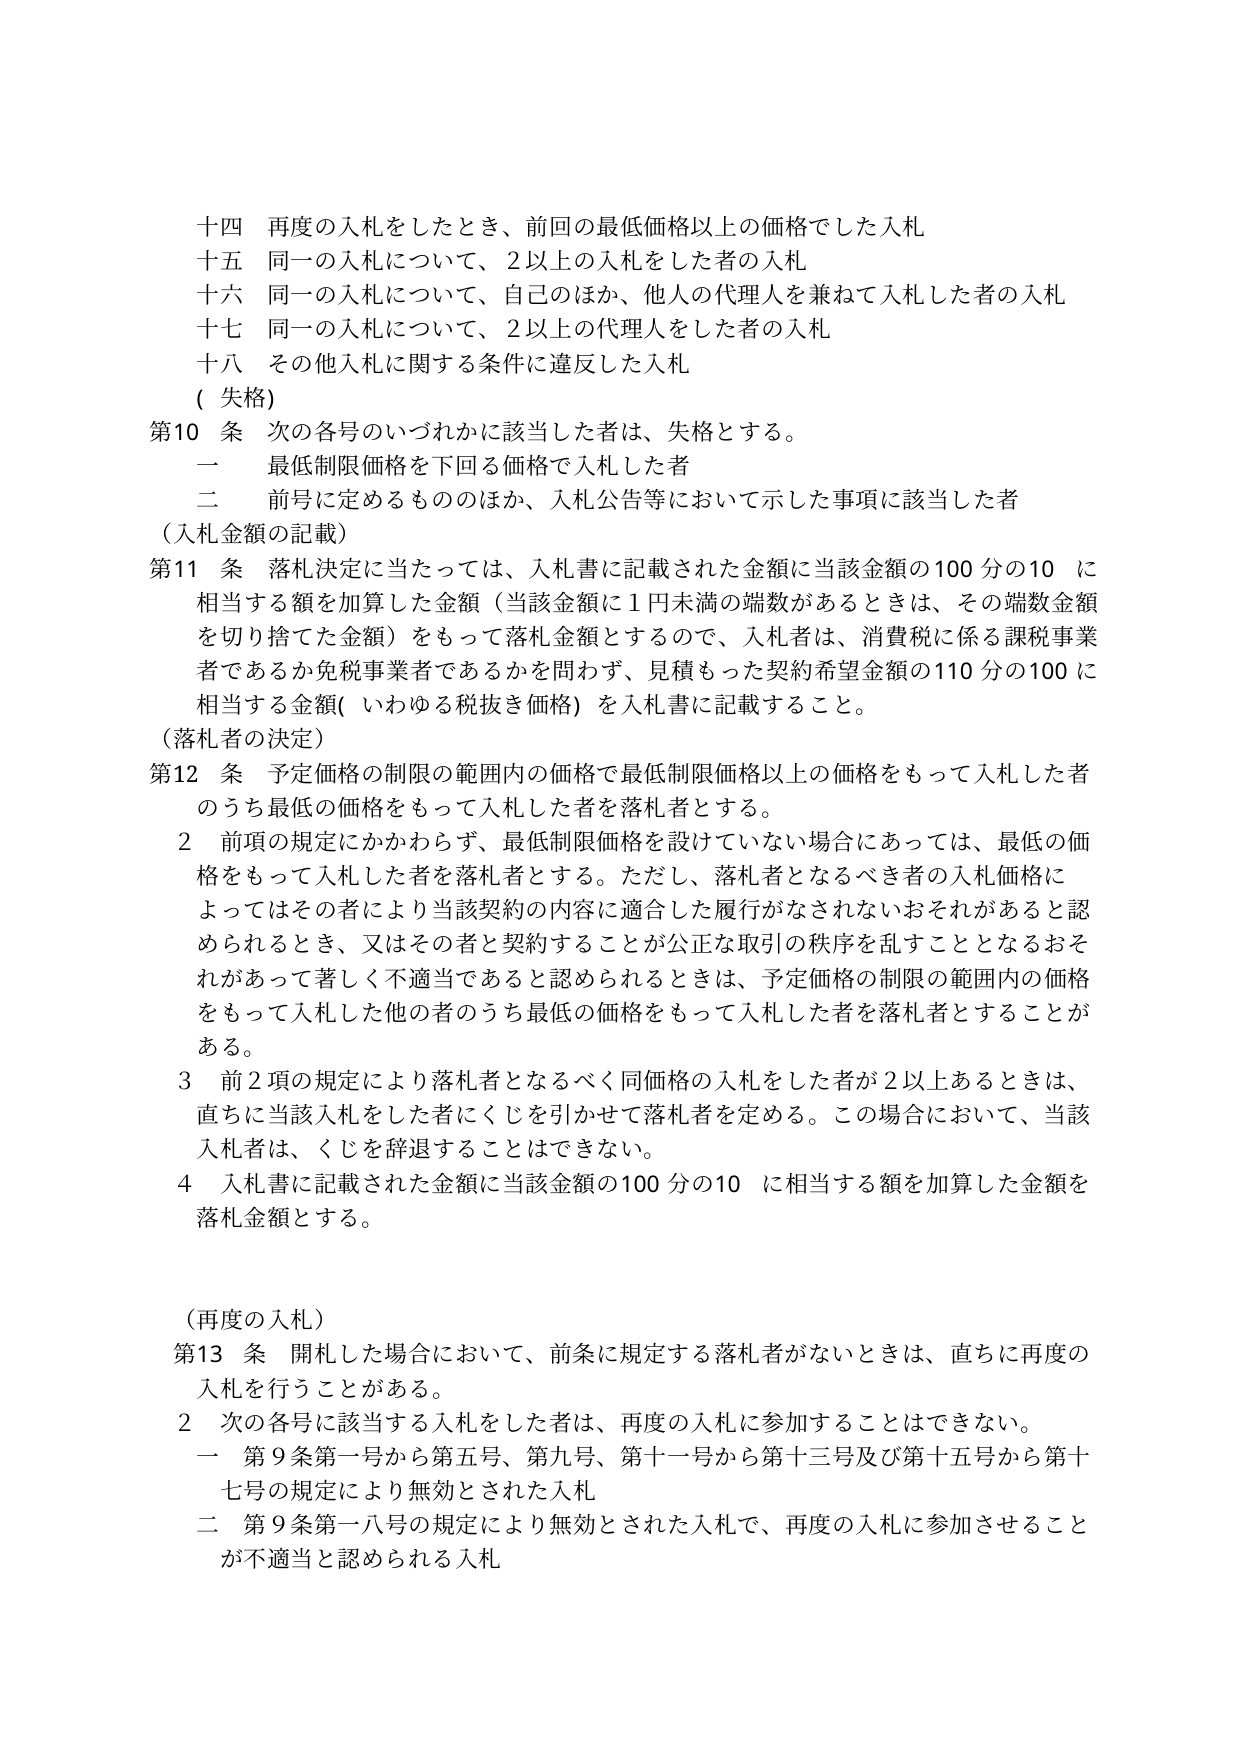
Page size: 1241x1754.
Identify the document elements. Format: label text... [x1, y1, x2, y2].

text 第13条 開札した場合において、前条に規定する落札者がないときは、直ちに再度の入札を行うことがある。 [152, 1336, 1099, 1404]
text （再度の入札） [152, 1302, 1091, 1336]
text （入札金額の記載） [149, 516, 1111, 550]
text 十八 その他入札に関する条件に違反した入札 [173, 345, 1099, 379]
text （落札者の決定） [149, 721, 1091, 755]
text 二 第９条第一八号の規定により無効とされた入札で、再度の入札に参加させることが不適当と認められる入札 [175, 1507, 1099, 1575]
text 第10条 次の各号のいづれかに該当した者は、失格とする。 [149, 413, 1099, 448]
text 第12条 予定価格の制限の範囲内の価格で最低制限価格以上の価格をもって入札した者のうち最低の価格をもって入札した者を落札者とする。 [149, 755, 1099, 823]
text 十五 同一の入札について、２以上の入札をした者の入札 [173, 243, 1099, 277]
text ２ 前項の規定にかかわらず、最低制限価格を設けていない場合にあっては、最低の価格をもって入札した者を落札者とする。ただし、落札者となるべき者の入札価格によってはその者により当該契約の内容に適合した履行がなされないおそれがあると認められるとき、又はその者と契約することが公正な取引の秩序を乱すこととなるおそれがあって著しく不適当であると認められるときは、予定価格の制限の範囲内の価格をもって入札した他の者のうち最低の価格をもって入札した者を落札者とすることがある。 [152, 823, 1099, 1063]
text ２ 次の各号に該当する入札をした者は、再度の入札に参加することはできない。 [152, 1404, 1091, 1438]
text ４ 入札書に記載された金額に当該金額の100分の10に相当する額を加算した金額を落札金額とする。 [152, 1165, 1099, 1233]
text 一 最低制限価格を下回る価格で入札した者 [173, 448, 1099, 482]
text (失格) [173, 379, 1099, 413]
text 十四 再度の入札をしたとき、前回の最低価格以上の価格でした入札 [173, 208, 1099, 243]
text 十六 同一の入札について、自己のほか、他人の代理人を兼ねて入札した者の入札 [173, 277, 1099, 311]
text 一 第９条第一号から第五号、第九号、第十一号から第十三号及び第十五号から第十七号の規定により無効とされた入札 [175, 1438, 1099, 1507]
text 二 前号に定めるもののほか、入札公告等において示した事項に該当した者 [173, 482, 1099, 516]
text 十七 同一の入札について、２以上の代理人をした者の入札 [173, 311, 1099, 345]
text ３ 前２項の規定により落札者となるべく同価格の入札をした者が２以上あるときは、直ちに当該入札をした者にくじを引かせて落札者を定める。この場合において、当該入札者は、くじを辞退することはできない。 [152, 1063, 1099, 1165]
text 第11条 落札決定に当たっては、入札書に記載された金額に当該金額の100分の10に相当する額を加算した金額（当該金額に１円未満の端数があるときは、その端数金額を切り捨てた金額）をもって落札金額とするので、入札者は、消費税に係る課税事業者であるか免税事業者であるかを問わず、見積もった契約希望金額の110分の100に相当する金額(いわゆる税抜き価格)を入札書に記載すること。 [149, 550, 1099, 721]
